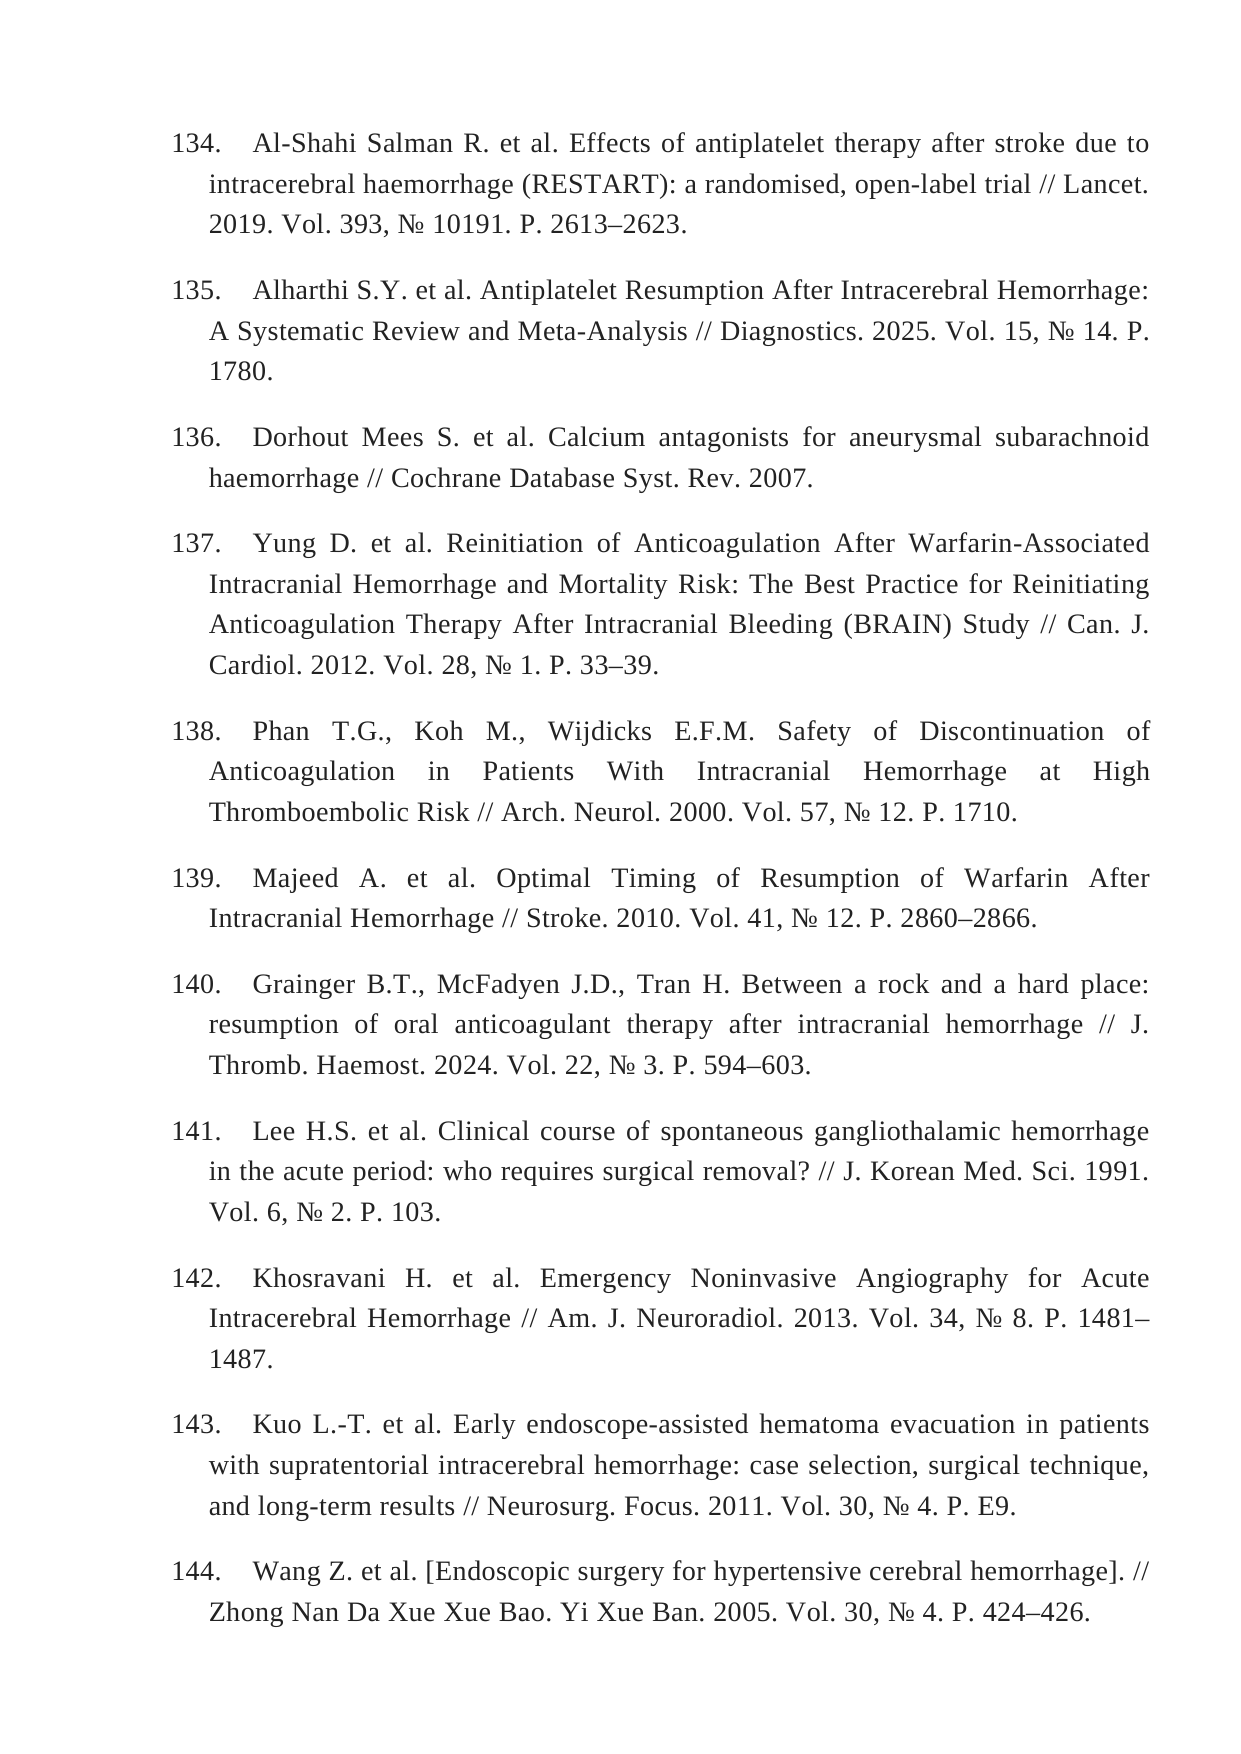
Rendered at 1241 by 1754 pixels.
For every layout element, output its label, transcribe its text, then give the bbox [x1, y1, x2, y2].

list Al-Shahi Salman R. et al. Effects of antiplatelet therapy after stroke due to intracerebral haemorrhage (RESTART): a randomised, open-label trial // Lancet. 2019. Vol. 393, № 10191. P. 2613–2623. [171, 118, 1152, 240]
list Dorhout Mees S. et al. Calcium antagonists for aneurysmal subarachnoid haemorrhage // Cochrane Database Syst. Rev. 2007. [171, 412, 1152, 493]
list Wang Z. et al. [Endoscopic surgery for hypertensive cerebral hemorrhage]. // Zhong Nan Da Xue Xue Bao. Yi Xue Ban. 2005. Vol. 30, № 4. P. 424–426. [171, 1546, 1152, 1627]
list Majeed A. et al. Optimal Timing of Resumption of Warfarin After Intracranial Hemorrhage // Stroke. 2010. Vol. 41, № 12. P. 2860–2866. [171, 852, 1152, 934]
list Lee H.S. et al. Clinical course of spontaneous gangliothalamic hemorrhage in the acute period: who requires surgical removal? // J. Korean Med. Sci. 1991. Vol. 6, № 2. P. 103. [171, 1106, 1152, 1227]
list Grainger B.T., McFadyen J.D., Tran H. Between a rock and a hard place: resumption of oral anticoagulant therapy after intracranial hemorrhage // J. Thromb. Haemost. 2024. Vol. 22, № 3. P. 594–603. [171, 959, 1152, 1081]
list Yung D. et al. Reinitiation of Anticoagulation After Warfarin-Associated Intracranial Hemorrhage and Mortality Risk: The Best Practice for Reinitiating Anticoagulation Therapy After Intracranial Bleeding (BRAIN) Study // Can. J. Cardiol. 2012. Vol. 28, № 1. P. 33–39. [171, 518, 1152, 681]
list Khosravani H. et al. Emergency Noninvasive Angiography for Acute Intracerebral Hemorrhage // Am. J. Neuroradiol. 2013. Vol. 34, № 8. P. 1481–1487. [171, 1252, 1152, 1374]
list Phan T.G., Koh M., Wijdicks E.F.M. Safety of Discontinuation of Anticoagulation in Patients With Intracranial Hemorrhage at High Thromboembolic Risk // Arch. Neurol. 2000. Vol. 57, № 12. P. 1710. [171, 706, 1152, 827]
list Alharthi S.Y. et al. Antiplatelet Resumption After Intracerebral Hemorrhage: A Systematic Review and Meta-Analysis // Diagnostics. 2025. Vol. 15, № 14. P. 1780. [171, 265, 1152, 387]
list Kuo L.-T. et al. Early endoscope-assisted hematoma evacuation in patients with supratentorial intracerebral hemorrhage: case selection, surgical technique, and long-term results // Neurosurg. Focus. 2011. Vol. 30, № 4. P. E9. [171, 1399, 1152, 1521]
